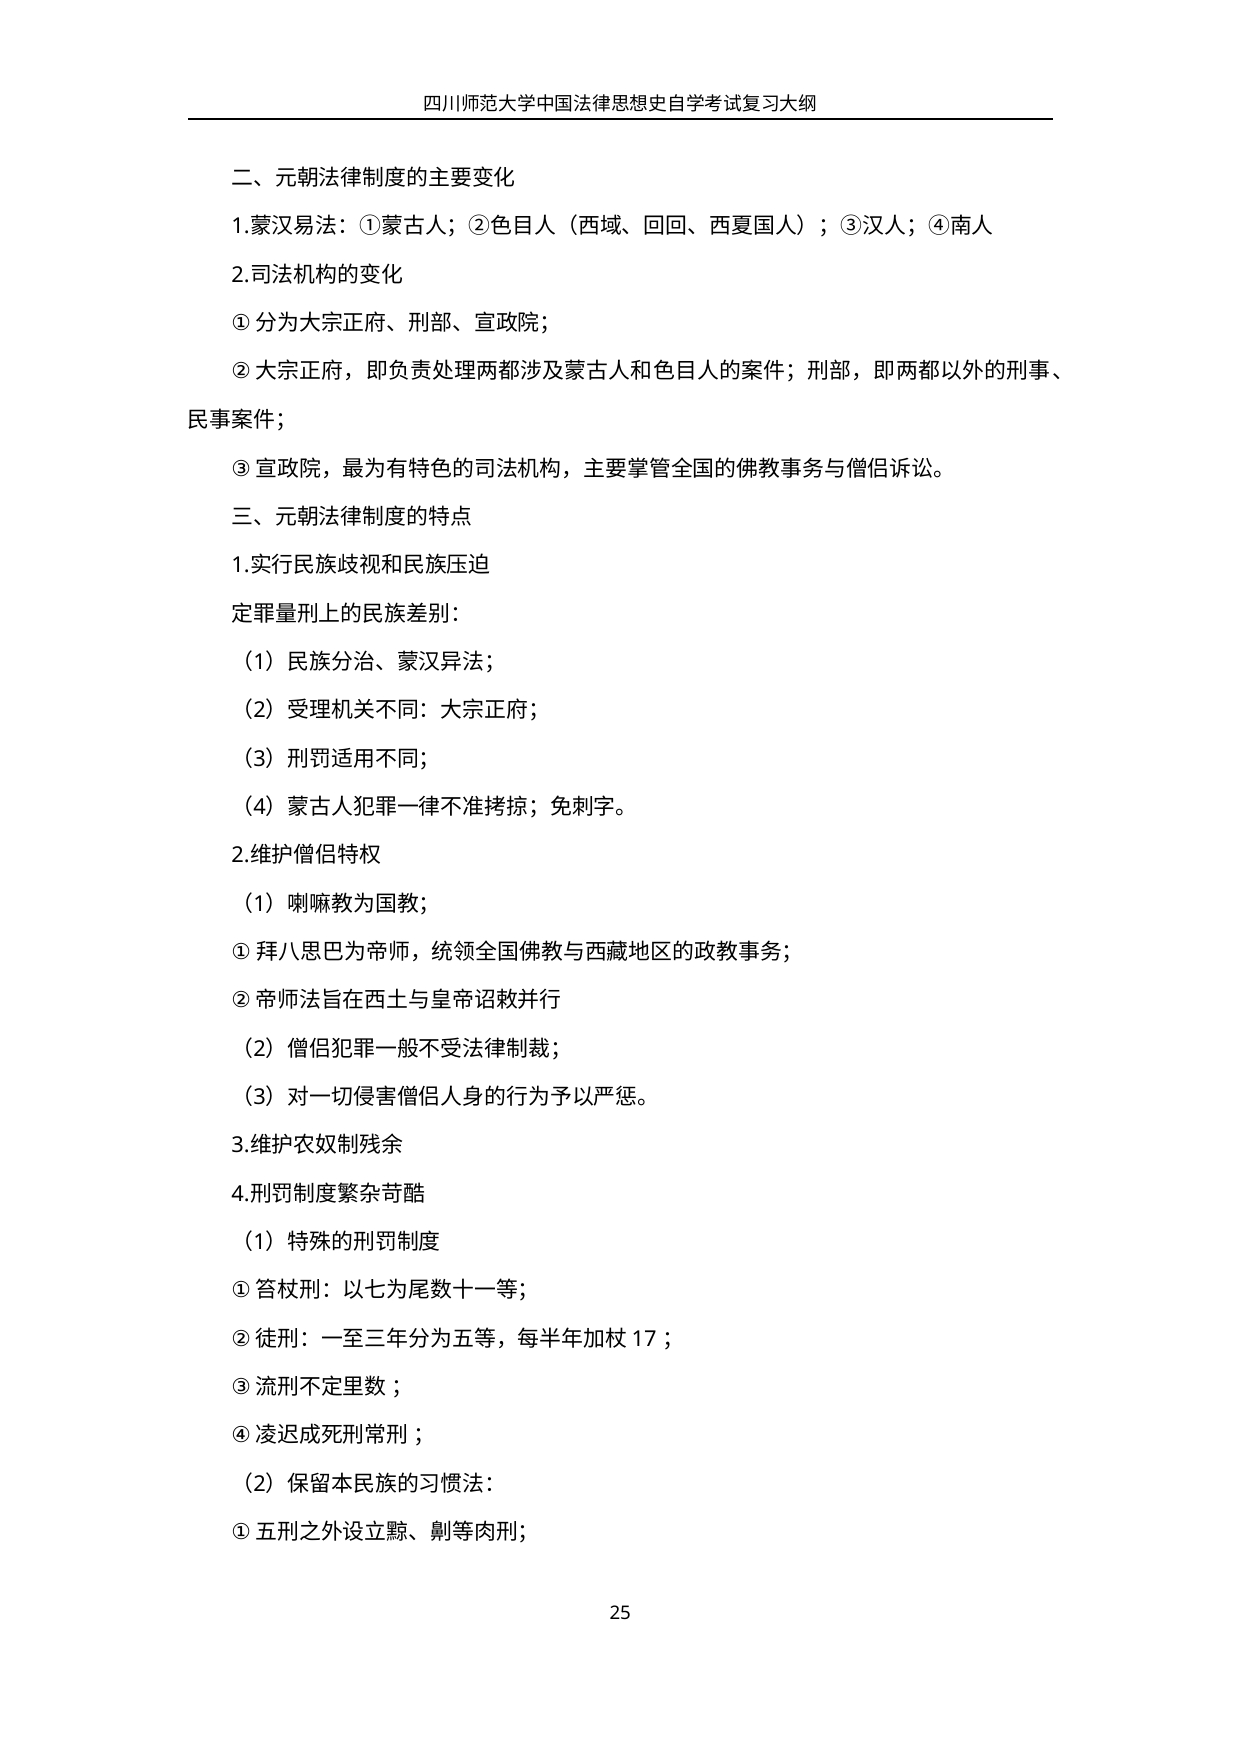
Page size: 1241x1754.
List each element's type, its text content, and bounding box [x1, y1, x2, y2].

text 4.刑罚制度繁杂苛酷 [187, 1175, 1053, 1208]
text （2）僧侣犯罪一般不受法律制裁； [187, 1030, 1053, 1063]
text （2）受理机关不同：大宗正府； [187, 692, 1053, 724]
text ④凌迟成死刑常刑 ； [187, 1417, 1053, 1449]
text ①分为大宗正府、刑部、宣政院； [187, 305, 1053, 337]
text 定罪量刑上的民族差别： [187, 595, 1053, 628]
text （1）民族分治、蒙汉异法； [187, 643, 1053, 676]
text ① 拜八思巴为帝师，统领全国佛教与西藏地区的政教事务； [187, 933, 1053, 966]
text 二、元朝法律制度的主要变化 [187, 160, 1053, 192]
text （4）蒙古人犯罪一律不准拷掠；免刺字。 [187, 788, 1053, 821]
text （1）喇嘛教为国教； [187, 885, 1053, 918]
text ②大宗正府，即负责处理两都涉及蒙古人和色目人的案件；刑部，即两都以外的刑事、民事案件； [187, 353, 1053, 434]
text ①五刑之外设立黥、劓等肉刑； [187, 1513, 1053, 1546]
text （2）保留本民族的习惯法： [187, 1465, 1053, 1498]
text 三、元朝法律制度的特点 [187, 498, 1053, 531]
text 2.维护僧侣特权 [187, 837, 1053, 869]
text ②帝师法旨在西土与皇帝诏敕并行 [187, 982, 1053, 1014]
text ①笞杖刑：以七为尾数十一等； [187, 1272, 1053, 1304]
text 1.实行民族歧视和民族压迫 [187, 547, 1053, 579]
text （3）对一切侵害僧侣人身的行为予以严惩。 [187, 1078, 1053, 1111]
text （3）刑罚适用不同； [187, 740, 1053, 773]
text 2.司法机构的变化 [187, 256, 1053, 289]
text ③宣政院，最为有特色的司法机构，主要掌管全国的佛教事务与僧侣诉讼。 [187, 450, 1053, 483]
text 1.蒙汉易法：①蒙古人；②色目人（西域、回回、西夏国人）；③汉人；④南人 [187, 208, 1053, 241]
text 3.维护农奴制残余 [187, 1127, 1053, 1159]
text （1）特殊的刑罚制度 [187, 1223, 1053, 1256]
text ②徒刑：一至三年分为五等，每半年加杖17 ； [187, 1320, 1053, 1353]
text ③流刑不定里数 ； [187, 1368, 1053, 1401]
